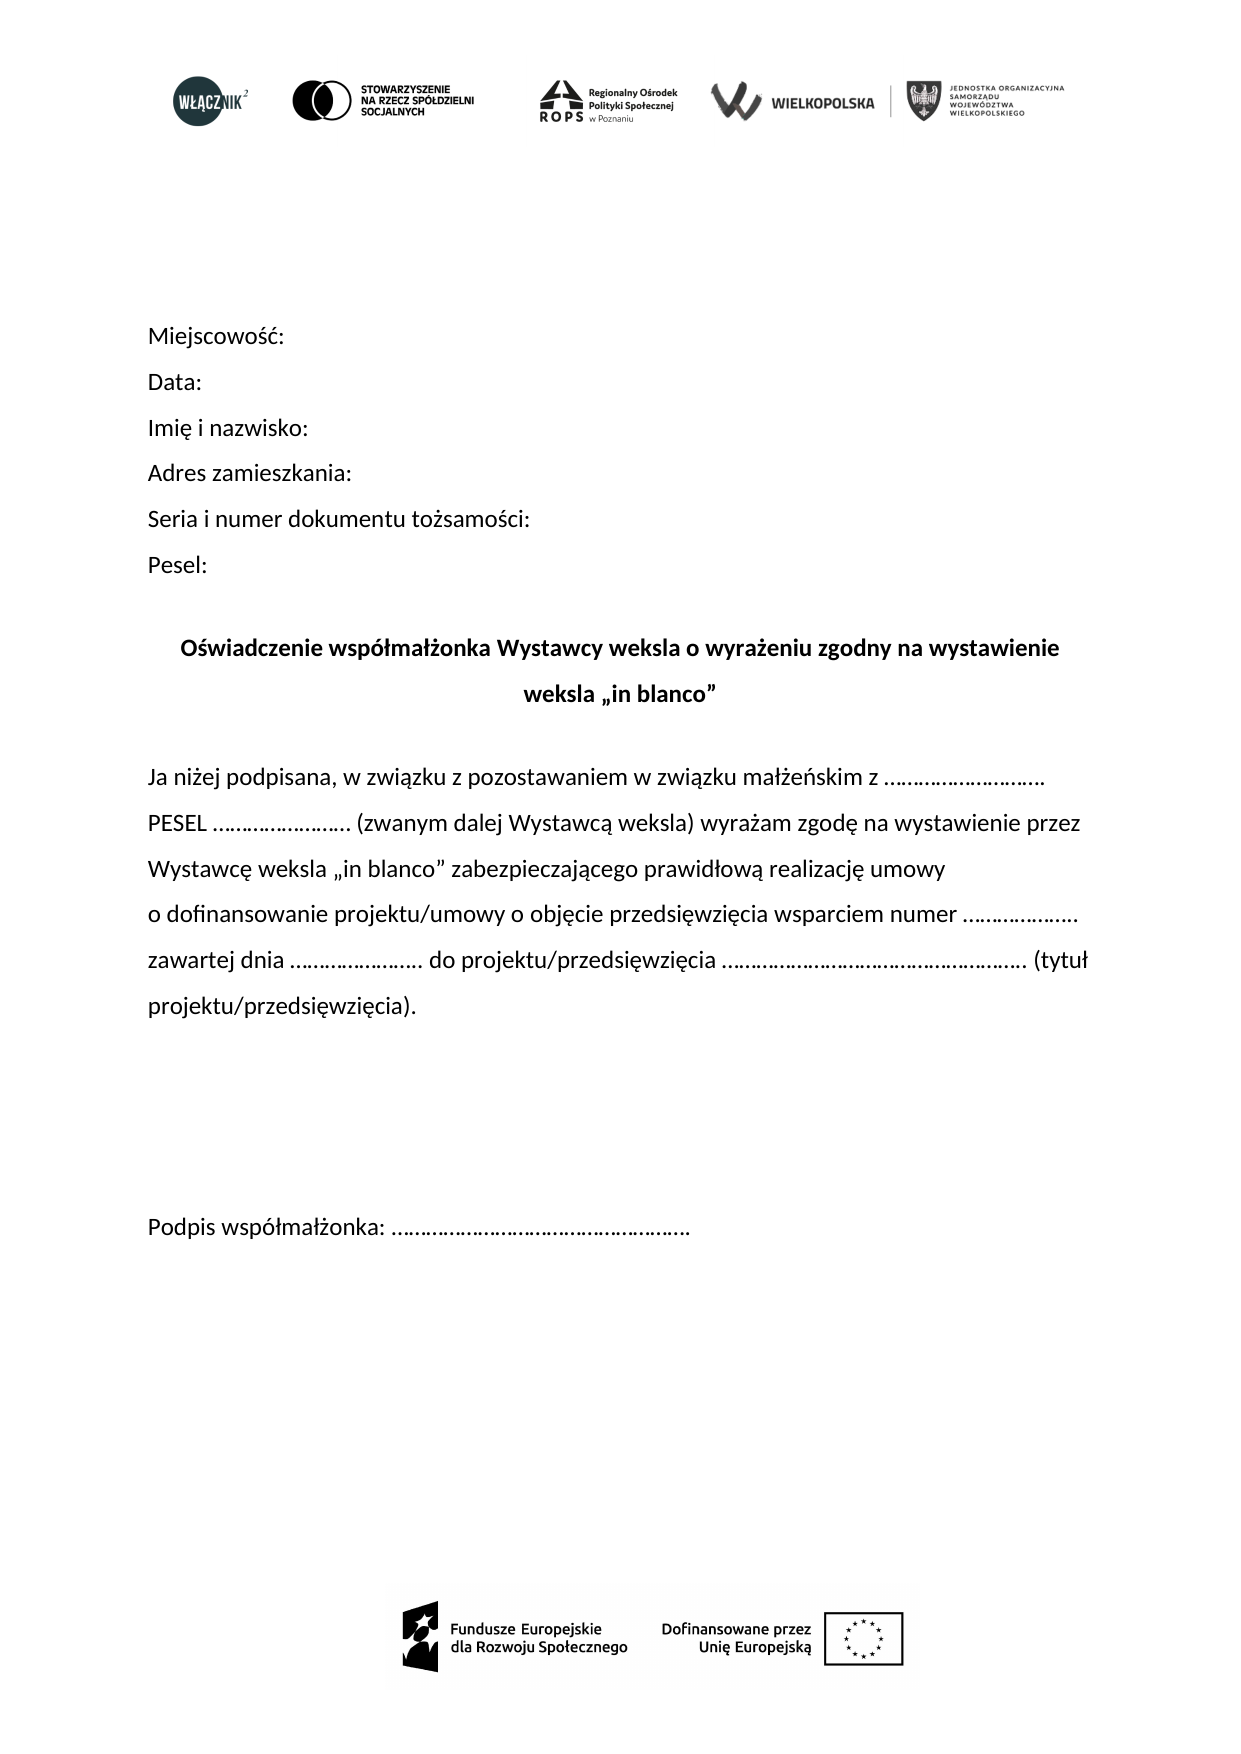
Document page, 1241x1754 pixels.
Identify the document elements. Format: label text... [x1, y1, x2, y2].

text Podpis współmałżonka: ……………………………………………. [148, 1211, 1093, 1241]
text Oświadczenie współmałżonka Wystawcy weksla o wyrażeniu zgodny na wystawienie weksla „in blanco” [148, 632, 1093, 708]
picture [149, 55, 1092, 147]
picture [385, 1583, 921, 1690]
text Miejscowość: Data: Imię i nazwisko: Adres zamieszkania: Seria i numer dokumentu tożsamości: Pesel: [148, 320, 1093, 579]
text Ja niżej podpisana, w związku z pozostawaniem w związku małżeńskim z ………………………. PESEL …………………… (zwanym dalej Wystawcą weksla) wyrażam zgodę na wystawienie przez Wystawcę weksla „in blanco” zabezpieczającego prawidłową realizację umowy o dofinansowanie projektu/umowy o objęcie przedsięwzięcia wsparciem numer ……………….. zawartej dnia ………………….. do projektu/przedsięwzięcia …………………………………………….. (tytuł projektu/przedsięwzięcia). [148, 761, 1093, 1020]
